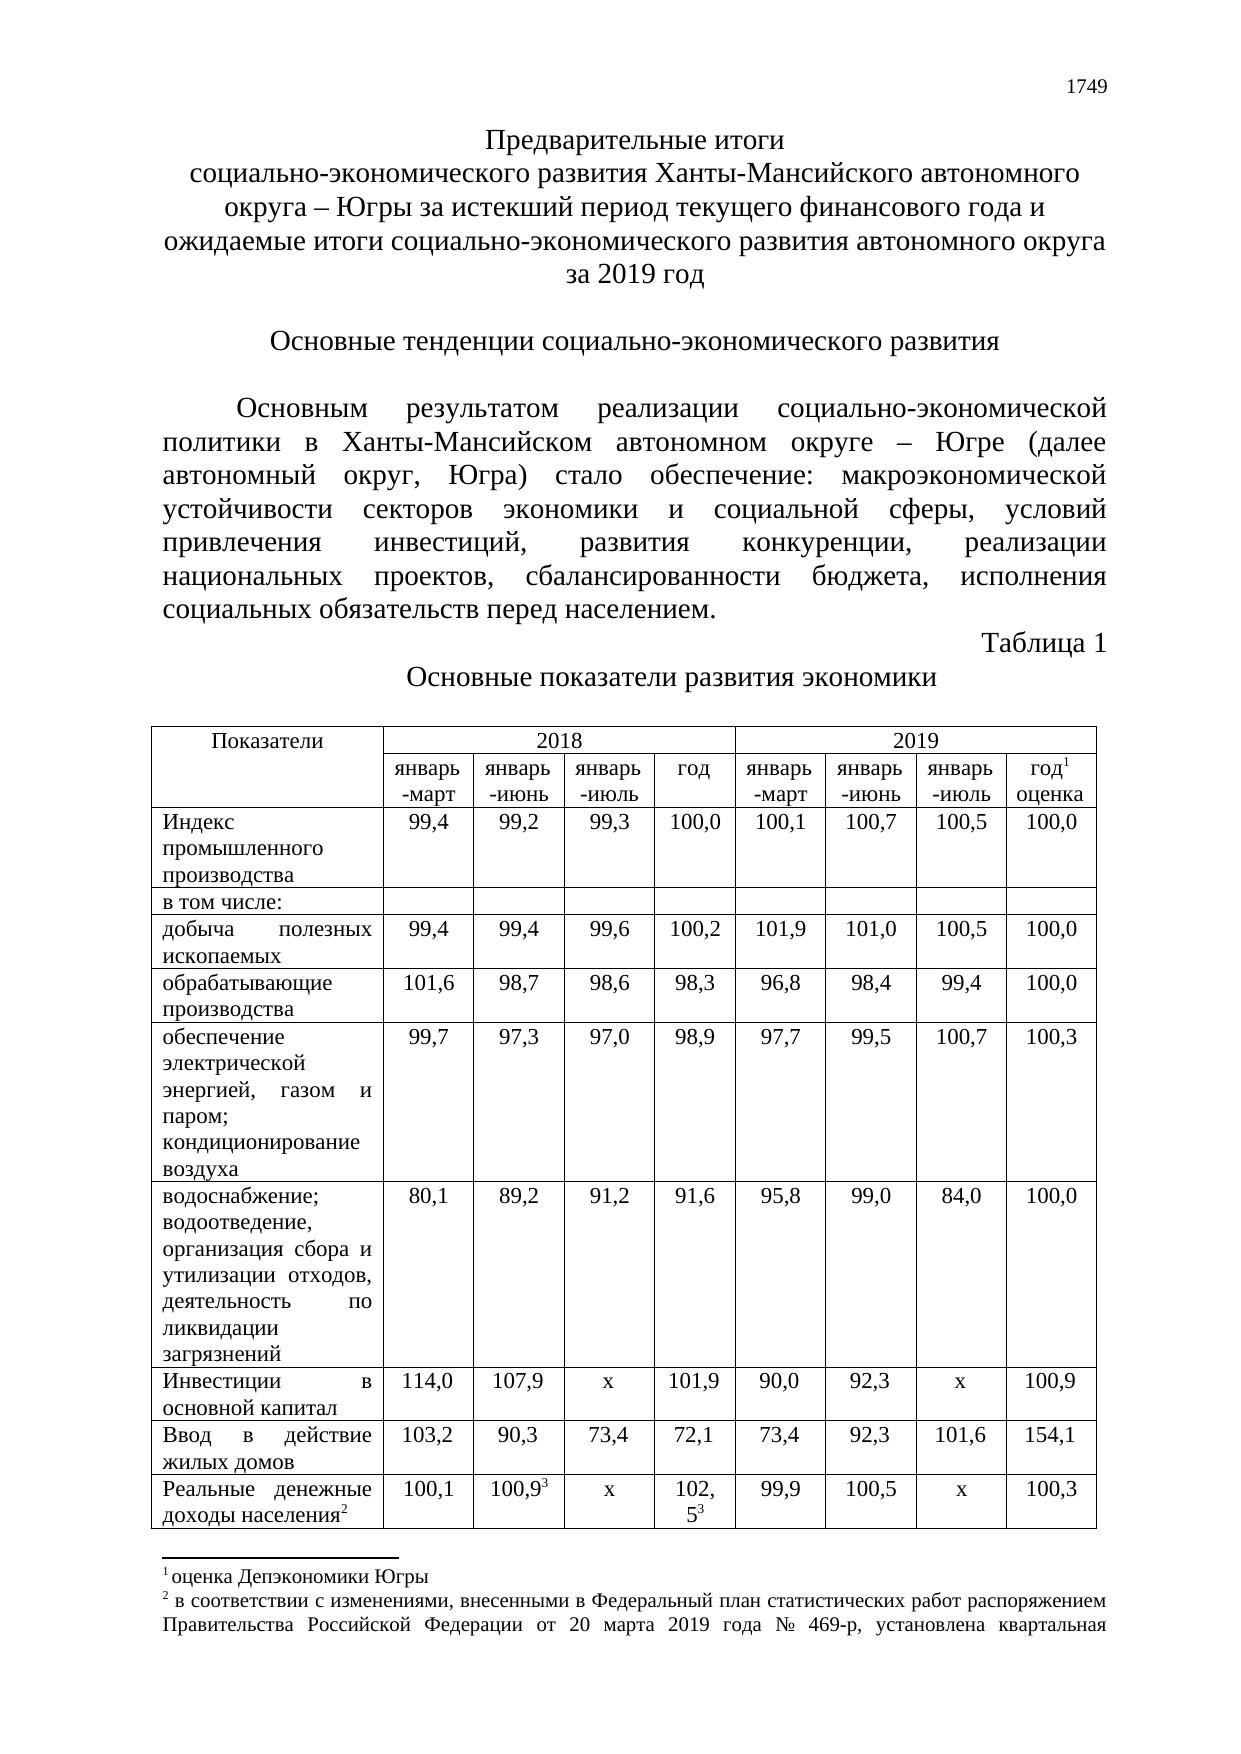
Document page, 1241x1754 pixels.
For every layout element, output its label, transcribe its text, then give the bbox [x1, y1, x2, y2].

table_cell 100,2 [655, 915, 735, 968]
table_cell 101,6 [384, 969, 473, 1022]
table_cell 100,9 [1007, 1368, 1096, 1420]
table_cell 98,9 [655, 1023, 735, 1181]
table_cell 73,4 [565, 1421, 654, 1474]
table_cell [655, 888, 735, 914]
table_cell 92,3 [826, 1368, 916, 1420]
table_cell январь-март [736, 754, 825, 807]
text Предварительные итоги [162, 122, 1107, 156]
table_cell 99,6 [565, 915, 654, 968]
table_cell Индекс промышленного производства [152, 808, 383, 887]
table_cell Инвестиции в основной капитал [152, 1368, 383, 1420]
table_cell 100,93 [474, 1475, 564, 1528]
table_cell 100,0 [655, 808, 735, 887]
text социально-экономического развития Ханты-Мансийского автономного округа – Югры за истекший период текущего финансового года и ожидаемые итоги социально-экономического развития автономного округа за 2019 год [162, 156, 1107, 290]
table_cell добыча полезных ископаемых [152, 915, 383, 968]
table_cell январь-июнь [826, 754, 916, 807]
table_cell 101,6 [917, 1421, 1006, 1474]
table_cell 101,0 [826, 915, 916, 968]
table_cell 99,0 [826, 1182, 916, 1367]
table_cell 100,1 [384, 1475, 473, 1528]
table_cell 92,3 [826, 1421, 916, 1474]
table_cell январь-июль [565, 754, 654, 807]
table_cell 98,6 [565, 969, 654, 1022]
table_cell 84,0 [917, 1182, 1006, 1367]
table_cell 154,1 [1007, 1421, 1096, 1474]
table_cell [474, 888, 564, 914]
table_header 2019 [736, 727, 1096, 753]
table_cell х [565, 1368, 654, 1420]
table_cell январь-июль [917, 754, 1006, 807]
table_cell 97,0 [565, 1023, 654, 1181]
table_cell 99,3 [565, 808, 654, 887]
table_cell 100,7 [917, 1023, 1006, 1181]
table_cell 100,0 [1007, 969, 1096, 1022]
table_cell 90,3 [474, 1421, 564, 1474]
table_cell обрабатывающие производства [152, 969, 383, 1022]
table_cell январь-март [384, 754, 473, 807]
table_cell 91,2 [565, 1182, 654, 1367]
table_cell 99,4 [384, 915, 473, 968]
table_cell 97,7 [736, 1023, 825, 1181]
table_cell 73,4 [736, 1421, 825, 1474]
table_cell 101,9 [736, 915, 825, 968]
table_cell [565, 888, 654, 914]
table_cell 80,1 [384, 1182, 473, 1367]
table_cell 100,0 [1007, 808, 1096, 887]
table_cell х [917, 1475, 1006, 1528]
table_cell 99,5 [826, 1023, 916, 1181]
table_cell 95,8 [736, 1182, 825, 1367]
table_cell 103,2 [384, 1421, 473, 1474]
table_cell Реальные денежные доходы населения [152, 1475, 383, 1528]
table_cell х [565, 1475, 654, 1528]
table_cell 100,0 [1007, 1182, 1096, 1367]
table_cell 99,7 [384, 1023, 473, 1181]
table_cell 102,5 [655, 1475, 735, 1528]
table_cell 100,3 [1007, 1475, 1096, 1528]
table_cell 89,2 [474, 1182, 564, 1367]
table_cell 101,9 [655, 1368, 735, 1420]
table_cell 99,9 [736, 1475, 825, 1528]
table_cell 100,5 [826, 1475, 916, 1528]
table_cell 100,0 [1007, 915, 1096, 968]
text Основные показатели развития экономики [162, 659, 1107, 692]
text Основным результатом реализации социально-экономической политики в Ханты-Мансийском автономном округе – Югре (далее автономный округ, Югра) стало обеспечение: макроэкономической устойчивости секторов экономики и социальной сферы, условий привлечения инвестиций, развития конкуренции, реализации национальных проектов, сбалансированности бюджета, исполнения социальных обязательств перед населением. [162, 390, 1107, 625]
table_cell 100,7 [826, 808, 916, 887]
table_cell [1007, 888, 1096, 914]
table_cell 107,9 [474, 1368, 564, 1420]
table_cell 91,6 [655, 1182, 735, 1367]
table_cell 100,3 [1007, 1023, 1096, 1181]
table_header 2018 [384, 727, 735, 753]
table_cell Ввод в действие жилых домов [152, 1421, 383, 1474]
text Таблица 1 [162, 625, 1107, 659]
table_cell 72,1 [655, 1421, 735, 1474]
table_cell 98,4 [826, 969, 916, 1022]
table_cell 99,4 [917, 969, 1006, 1022]
table_cell [826, 888, 916, 914]
table_header Показатели [152, 727, 383, 807]
table_cell водоснабжение; водоотведение, организация сбора и утилизации отходов, деятельность по ликвидации загрязнений [152, 1182, 383, 1367]
table_cell 100,5 [917, 808, 1006, 887]
table_cell 100,5 [917, 915, 1006, 968]
table_cell х [917, 1368, 1006, 1420]
table_cell январь-июнь [474, 754, 564, 807]
table_cell [736, 888, 825, 914]
text Основные тенденции социально-экономического развития [162, 323, 1107, 357]
table_cell [384, 888, 473, 914]
table_cell 90,0 [736, 1368, 825, 1420]
table_cell год [655, 754, 735, 807]
table_cell 100,1 [736, 808, 825, 887]
table_cell 97,3 [474, 1023, 564, 1181]
table_cell 98,3 [655, 969, 735, 1022]
table_cell 99,4 [474, 915, 564, 968]
table_cell 98,7 [474, 969, 564, 1022]
table_cell [917, 888, 1006, 914]
table_cell год оценка [1007, 754, 1096, 807]
table_cell обеспечение электрической энергией, газом и паром; кондиционирование воздуха [152, 1023, 383, 1181]
table_cell в том числе: [152, 888, 383, 914]
table_cell 99,2 [474, 808, 564, 887]
table_cell 99,4 [384, 808, 473, 887]
table_cell 96,8 [736, 969, 825, 1022]
table_cell 114,0 [384, 1368, 473, 1420]
